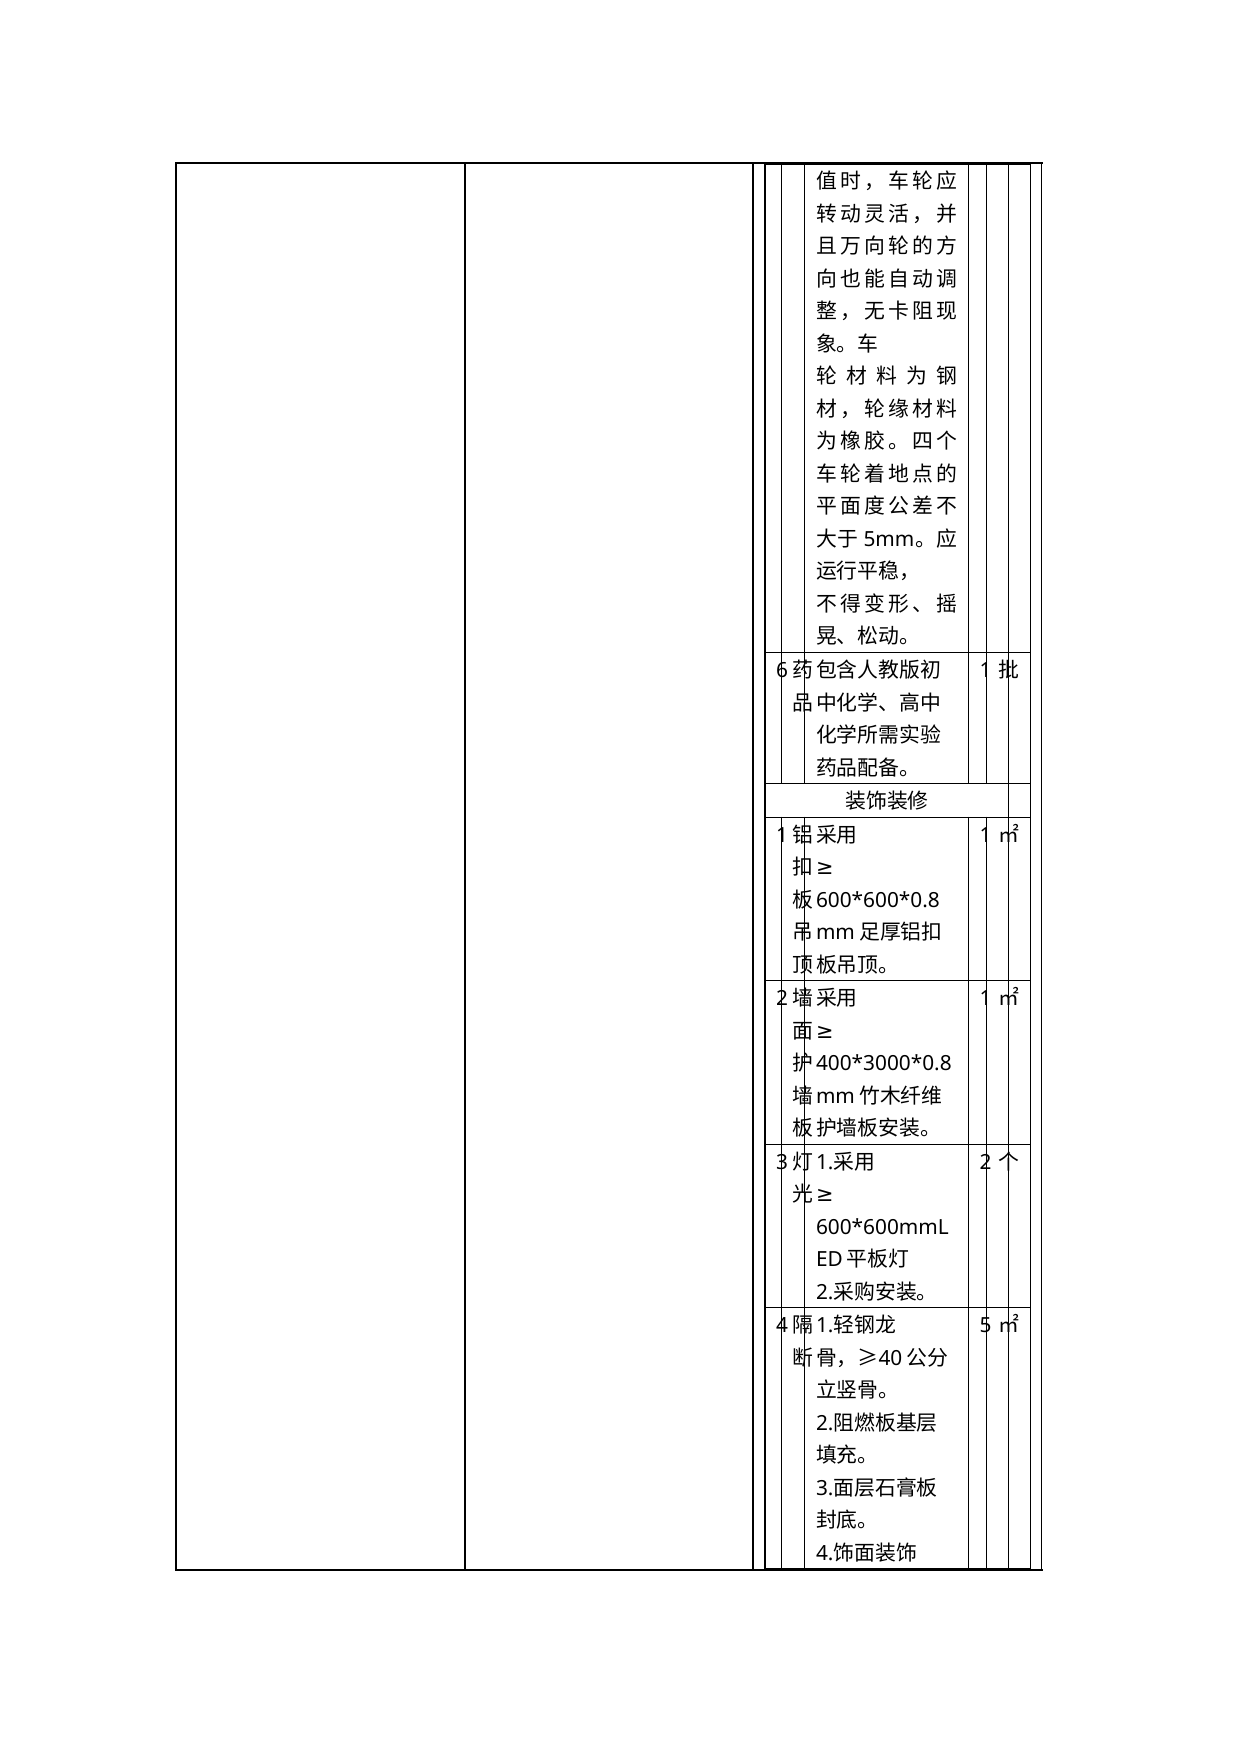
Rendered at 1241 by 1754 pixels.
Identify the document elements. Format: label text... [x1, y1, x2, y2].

table_cell 注：针对核心产品，供应商须提供合法来源渠道证明资料（包括但不限于销售协议、代理协议、原厂授权等）；未提供则视为无效响应文件。 [766, 784, 1008, 817]
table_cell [987, 165, 1008, 652]
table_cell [766, 165, 781, 652]
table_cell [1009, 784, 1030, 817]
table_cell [969, 165, 986, 652]
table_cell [1009, 165, 1030, 652]
table_cell 1 [177, 164, 464, 1569]
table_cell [754, 164, 764, 1569]
table_cell [466, 164, 752, 1569]
table_cell 注：针对核心产品，供应商须提供合法来源渠道证明资料（包括但不限于销售协议、代理协议、原厂授权等）；未提供则视为无效响应文件。 [805, 981, 968, 1144]
table_cell 注：针对核心产品，供应商须提供合法来源渠道证明资料（包括但不限于销售协议、代理协议、原厂授权等）；未提供则视为无效响应文件。 [805, 818, 968, 980]
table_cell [1031, 164, 1041, 1569]
table_cell 注：针对核心产品，供应商须提供合法来源渠道证明资料（包括但不限于销售协议、代理协议、原厂授权等）；未提供则视为无效响应文件。 [805, 1308, 968, 1568]
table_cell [805, 165, 968, 652]
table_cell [782, 165, 804, 652]
table_cell 注：针对核心产品，供应商须提供合法来源渠道证明资料（包括但不限于销售协议、代理协议、原厂授权等）；未提供则视为无效响应文件。 [805, 1145, 968, 1307]
table_cell 注：针对核心产品，供应商须提供合法来源渠道证明资料（包括但不限于销售协议、代理协议、原厂授权等）；未提供则视为无效响应文件。 [805, 653, 968, 783]
